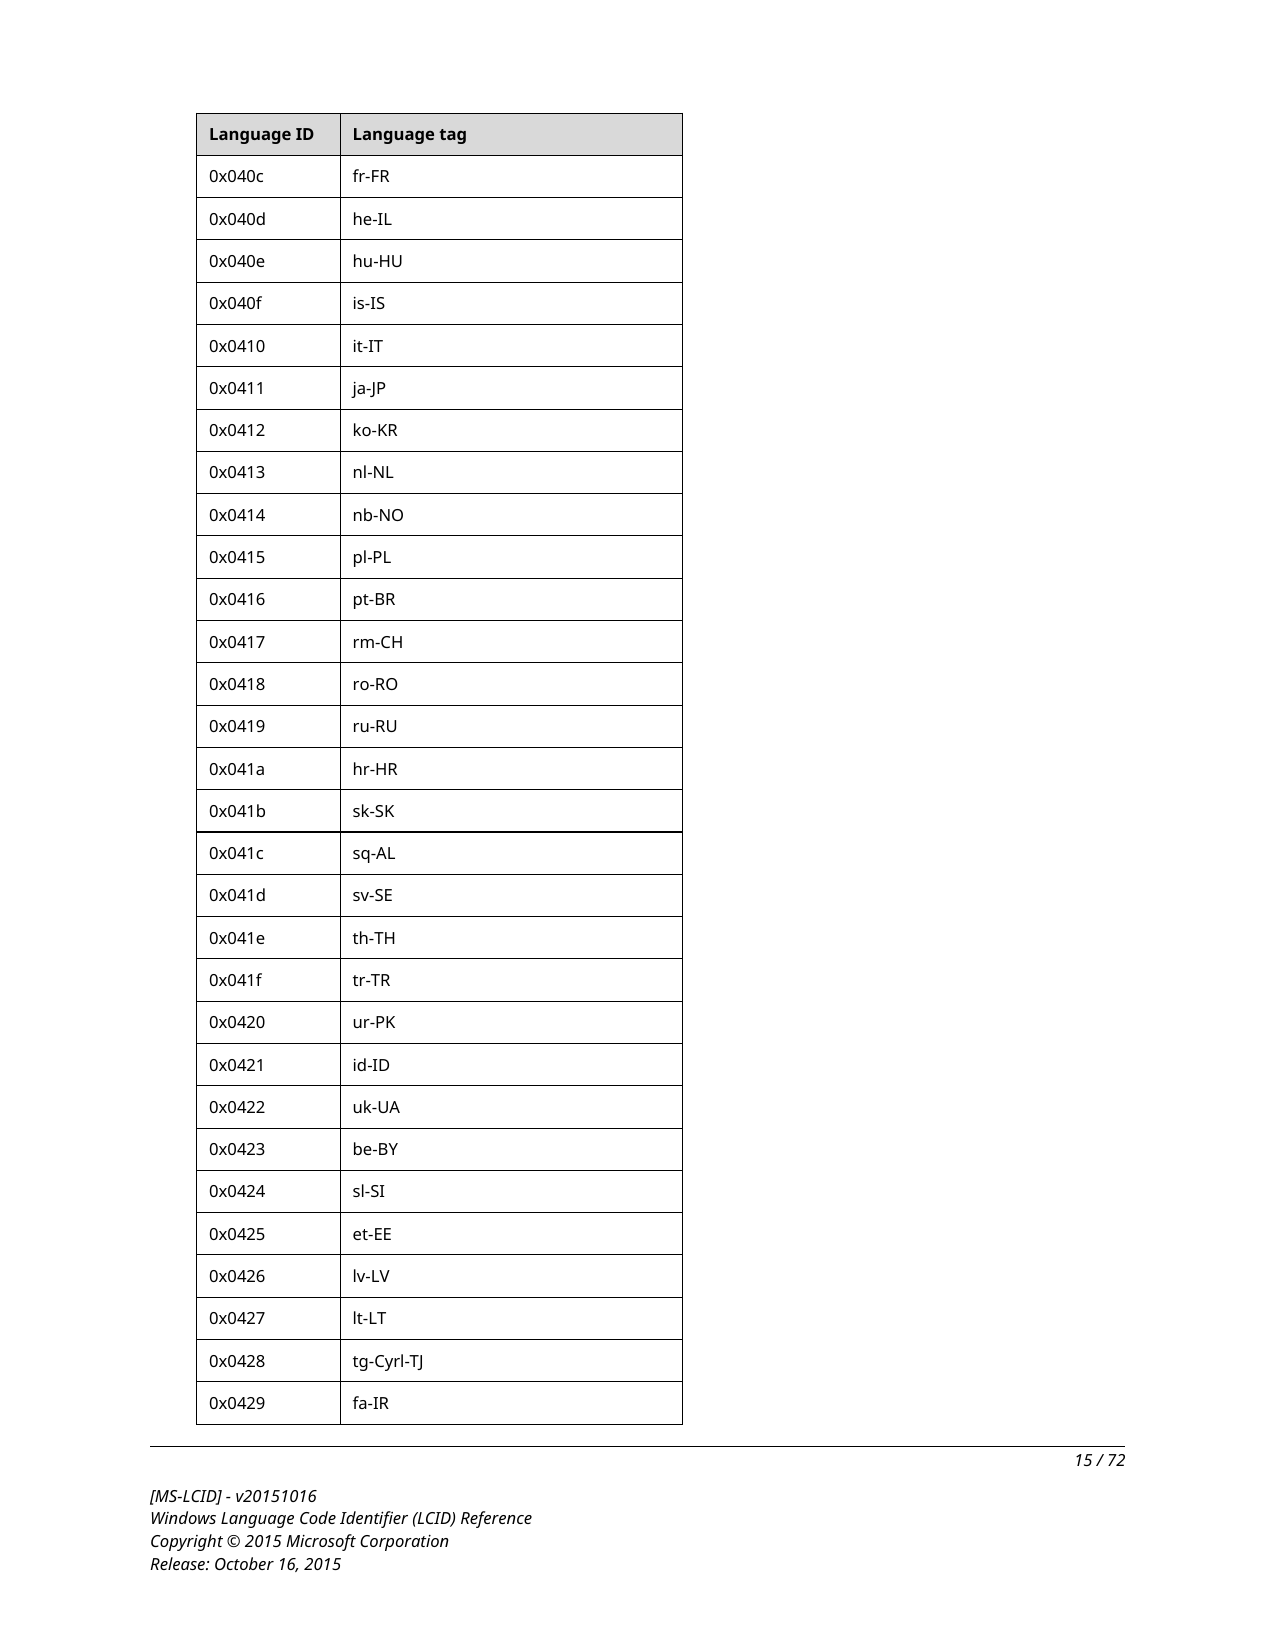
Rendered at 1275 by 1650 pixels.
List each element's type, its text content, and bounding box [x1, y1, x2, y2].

table_cell ur-PK [341, 1002, 682, 1043]
table_cell 0x0412 [197, 410, 340, 451]
table_cell 0x0411 [197, 367, 340, 408]
table_cell be-BY [341, 1129, 682, 1170]
table_cell 0x0422 [197, 1086, 340, 1127]
table_cell 0x0416 [197, 579, 340, 620]
table_cell sq-AL [341, 833, 682, 874]
table_cell 0x041c [197, 833, 340, 874]
table_cell 0x0410 [197, 325, 340, 366]
table_cell et-EE [341, 1213, 682, 1254]
table_cell sl-SI [341, 1171, 682, 1212]
table_cell he-IL [341, 198, 682, 239]
table_cell 0x0417 [197, 621, 340, 662]
table_cell 0x041d [197, 875, 340, 916]
table_cell 0x0419 [197, 706, 340, 747]
table_cell uk-UA [341, 1086, 682, 1127]
table_cell tg-Cyrl-TJ [341, 1340, 682, 1381]
table_cell is-IS [341, 283, 682, 324]
table_cell 0x041b [197, 790, 340, 831]
table_cell rm-CH [341, 621, 682, 662]
table_cell ru-RU [341, 706, 682, 747]
table_cell 0x0414 [197, 494, 340, 535]
table_header Language tag [341, 114, 682, 155]
table_cell tr-TR [341, 959, 682, 1001]
table_cell sv-SE [341, 875, 682, 916]
table_cell hu-HU [341, 240, 682, 282]
table_cell id-ID [341, 1044, 682, 1085]
table_cell th-TH [341, 917, 682, 958]
table_cell 0x040f [197, 283, 340, 324]
table_cell 0x040e [197, 240, 340, 282]
table_cell 0x0425 [197, 1213, 340, 1254]
table_header Language ID [197, 114, 340, 155]
table_cell 0x041e [197, 917, 340, 958]
table_cell pt-BR [341, 579, 682, 620]
table_cell fa-IR [341, 1382, 682, 1423]
table_cell ko-KR [341, 410, 682, 451]
table_cell sk-SK [341, 790, 682, 831]
table_cell 0x0426 [197, 1255, 340, 1297]
table_cell ja-JP [341, 367, 682, 408]
table_cell 0x0428 [197, 1340, 340, 1381]
table_cell 0x0413 [197, 452, 340, 493]
table_cell lv-LV [341, 1255, 682, 1297]
table_cell hr-HR [341, 748, 682, 789]
table_cell 0x041a [197, 748, 340, 789]
table_cell 0x040d [197, 198, 340, 239]
table_cell fr-FR [341, 156, 682, 197]
table_cell lt-LT [341, 1298, 682, 1339]
table_cell 0x0421 [197, 1044, 340, 1085]
table_cell nb-NO [341, 494, 682, 535]
table_cell 0x0424 [197, 1171, 340, 1212]
table_cell 0x0418 [197, 663, 340, 704]
table_cell pl-PL [341, 536, 682, 578]
table_cell 0x040c [197, 156, 340, 197]
table_cell 0x041f [197, 959, 340, 1001]
table_cell 0x0429 [197, 1382, 340, 1423]
table_cell it-IT [341, 325, 682, 366]
table_cell ro-RO [341, 663, 682, 704]
table_cell 0x0420 [197, 1002, 340, 1043]
table_cell 0x0423 [197, 1129, 340, 1170]
table_cell nl-NL [341, 452, 682, 493]
table_cell 0x0415 [197, 536, 340, 578]
table_cell 0x0427 [197, 1298, 340, 1339]
